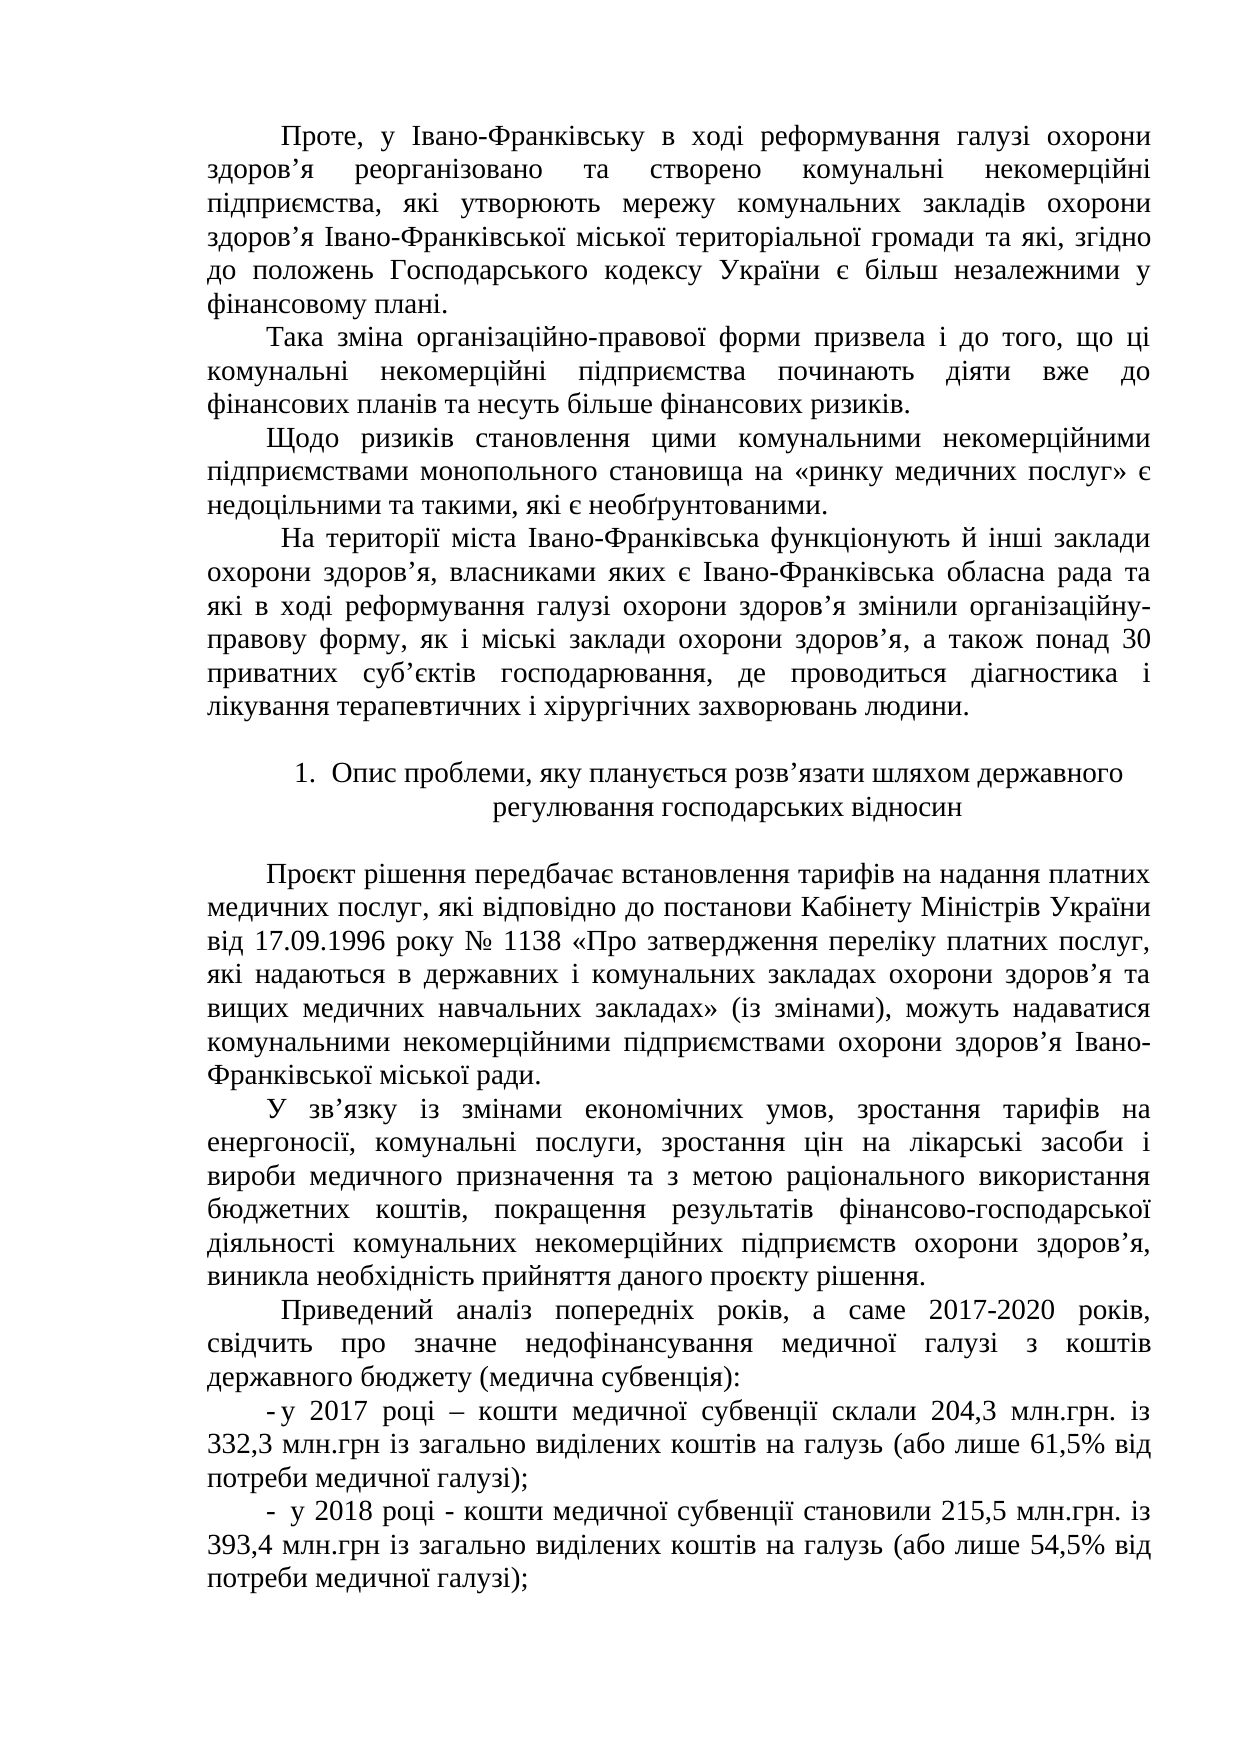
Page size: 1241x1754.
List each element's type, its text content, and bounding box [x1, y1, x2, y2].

list Опис проблеми, яку планується розв’язати шляхом державного регулювання господарських відносин [266, 755, 1152, 822]
text Проєкт рішення передбачає встановлення тарифів на надання платних медичних послуг, які відповідно до постанови Кабінету Міністрів України від 17.09.1996 року № 1138 «Про затвердження переліку платних послуг, які надаються в державних і комунальних закладах охорони здоров’я та вищих медичних навчальних закладах» (із змінами), можуть надаватися комунальними некомерційними підприємствами охорони здоров’я Івано-Франківської міської ради. [207, 856, 1152, 1091]
list у 2018 році - кошти медичної субвенції становили 215,5 млн.грн. із 393,4 млн.грн із загально виділених коштів на галузь (або лише 54,5% від потреби медичної галузі); [207, 1493, 1152, 1594]
text Проте, у Івано-Франківську в ході реформування галузі охорони здоров’я реорганізовано та створено комунальні некомерційні підприємства, які утворюють мережу комунальних закладів охорони здоров’я Івано-Франківської міської територіальної громади та які, згідно до положень Господарського кодексу України є більш незалежними у фінансовому плані. [207, 118, 1152, 319]
text Приведений аналіз попередніх років, а саме 2017-2020 років, свідчить про значне недофінансування медичної галузі з коштів державного бюджету (медична субвенція): [207, 1292, 1152, 1393]
text У зв’язку із змінами економічних умов, зростання тарифів на енергоносії, комунальні послуги, зростання цін на лікарські засоби і вироби медичного призначення та з метою раціонального використання бюджетних коштів, покращення результатів фінансово-господарської діяльності комунальних некомерційних підприємств охорони здоров’я, виникла необхідність прийняття даного проєкту рішення. [207, 1091, 1152, 1292]
text Така зміна організаційно-правової форми призвела і до того, що ці комунальні некомерційні підприємства починають діяти вже до фінансових планів та несуть більше фінансових ризиків. [207, 319, 1152, 420]
text На території міста Івано-Франківська функціонують й інші заклади охорони здоров’я, власниками яких є Івано-Франківська обласна рада та які в ході реформування галузі охорони здоров’я змінили організаційну-правову форму, як і міські заклади охорони здоров’я, а також понад 30 приватних суб’єктів господарювання, де проводиться діагностика і лікування терапевтичних і хірургічних захворювань людини. [207, 521, 1152, 722]
text Щодо ризиків становлення цими комунальними некомерційними підприємствами монопольного становища на «ринку медичних послуг» є недоцільними та такими, які є необґрунтованими. [207, 420, 1152, 521]
list у 2017 році – кошти медичної субвенції склали 204,3 млн.грн. із 332,3 млн.грн із загально виділених коштів на галузь (або лише 61,5% від потреби медичної галузі); [207, 1393, 1152, 1493]
